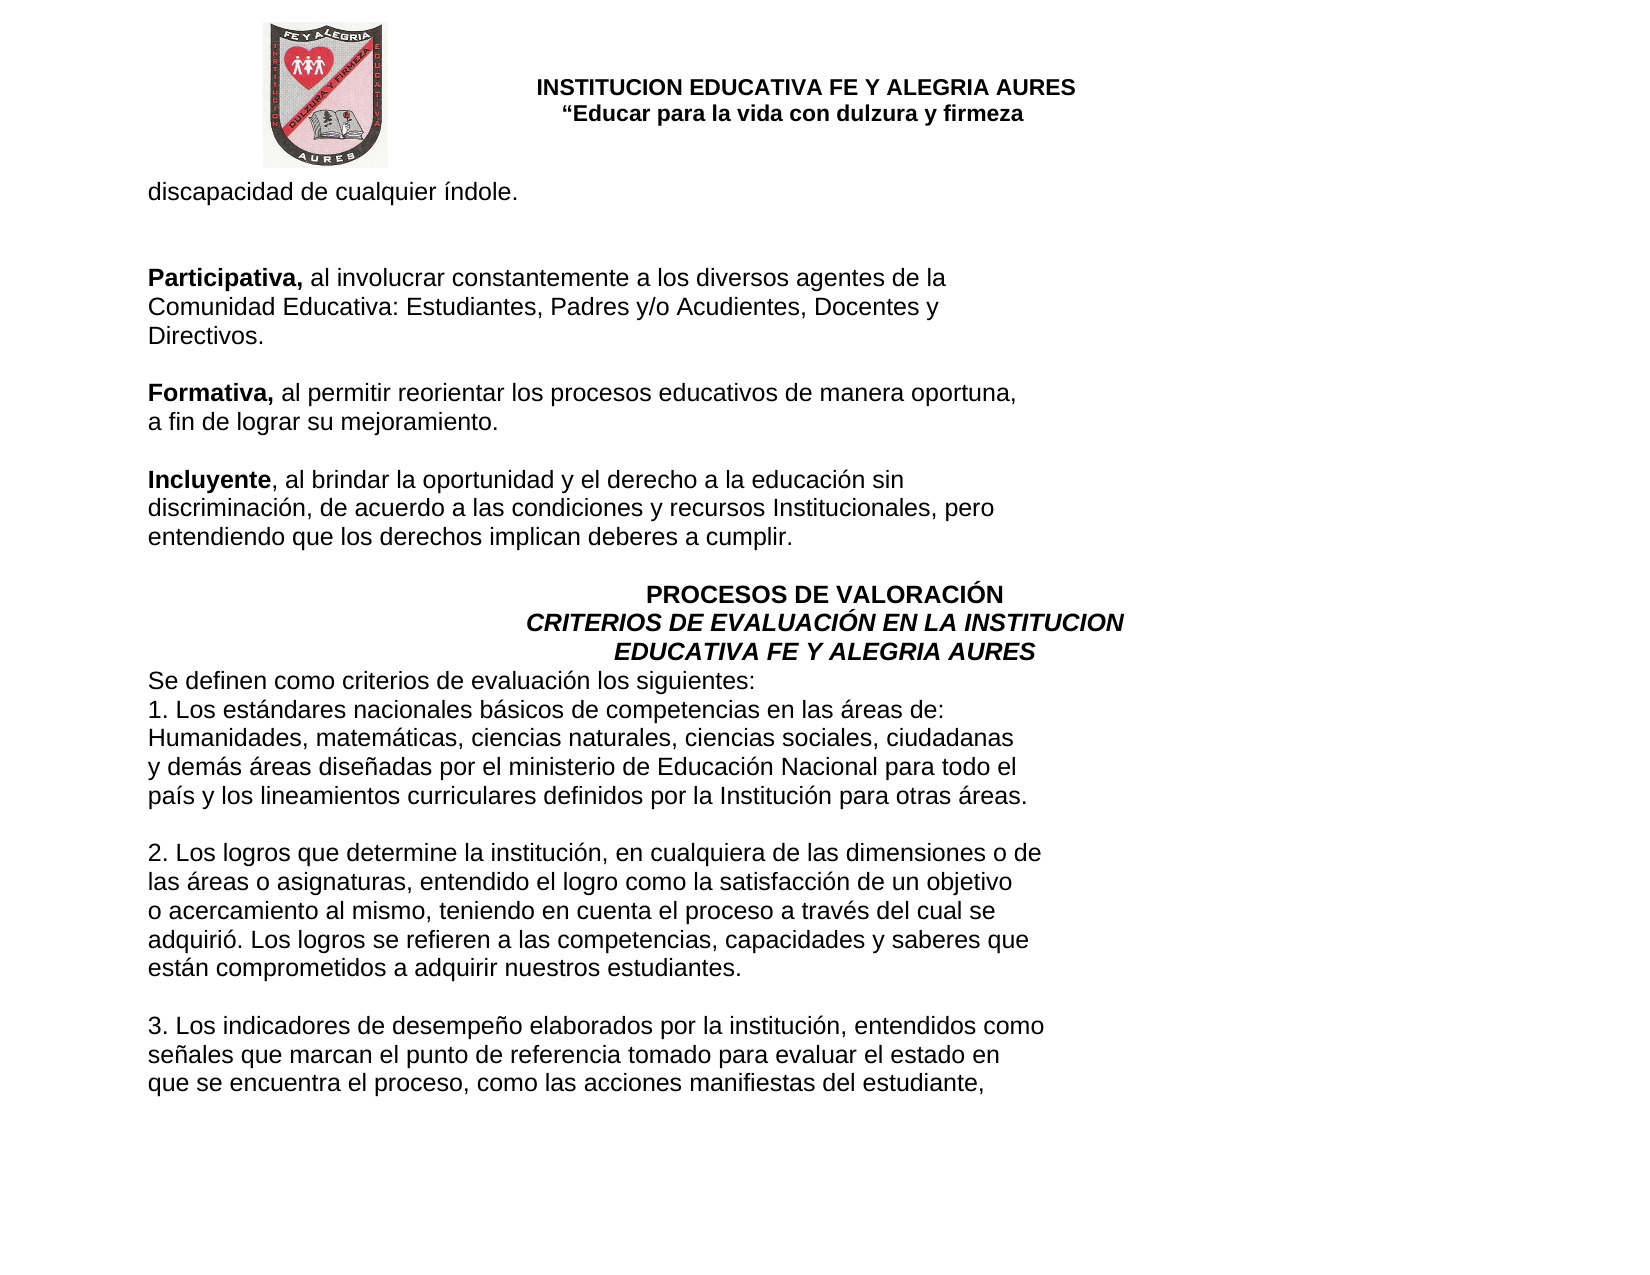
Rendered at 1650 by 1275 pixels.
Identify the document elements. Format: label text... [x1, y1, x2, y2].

text 1. Los estándares nacionales básicos de competencias en las áreas de: [148, 695, 1502, 723]
text y demás áreas diseñadas por el ministerio de Educación Nacional para todo el [148, 752, 1502, 781]
text 3. Los indicadores de desempeño elaborados por la institución, entendidos como [148, 1011, 1502, 1040]
text que se encuentra el proceso, como las acciones manifiestas del estudiante, [148, 1068, 1502, 1097]
text Se definen como criterios de evaluación los siguientes: [148, 666, 1502, 695]
text EDUCATIVA FE Y ALEGRIA AURES [148, 637, 1502, 666]
text Participativa, al involucrar constantemente a los diversos agentes de la [148, 263, 1502, 292]
text señales que marcan el punto de referencia tomado para evaluar el estado en [148, 1040, 1502, 1068]
text CRITERIOS DE EVALUACIÓN EN LA INSTITUCION [148, 608, 1502, 637]
text Incluyente, al brindar la oportunidad y el derecho a la educación sin [148, 465, 1502, 493]
text o acercamiento al mismo, teniendo en cuenta el proceso a través del cual se [148, 896, 1502, 925]
text Comunidad Educativa: Estudiantes, Padres y/o Acudientes, Docentes y [148, 292, 1502, 321]
picture [262, 22, 388, 167]
text a fin de lograr su mejoramiento. [148, 407, 1502, 436]
text adquirió. Los logros se refieren a las competencias, capacidades y saberes que [148, 925, 1502, 953]
text Directivos. [148, 321, 1502, 350]
text país y los lineamientos curriculares definidos por la Institución para otras áreas. [148, 781, 1502, 810]
text las áreas o asignaturas, entendido el logro como la satisfacción de un objetivo [148, 867, 1502, 896]
text discriminación, de acuerdo a las condiciones y recursos Institucionales, pero [148, 493, 1502, 522]
text entendiendo que los derechos implican deberes a cumplir. [148, 522, 1502, 551]
text Formativa, al permitir reorientar los procesos educativos de manera oportuna, [148, 378, 1502, 407]
text PROCESOS DE VALORACIÓN [148, 580, 1502, 608]
text 2. Los logros que determine la institución, en cualquiera de las dimensiones o de [148, 838, 1502, 867]
text Humanidades, matemáticas, ciencias naturales, ciencias sociales, ciudadanas [148, 723, 1502, 752]
text están comprometidos a adquirir nuestros estudiantes. [148, 953, 1502, 982]
text discapacidad de cualquier índole. [148, 177, 1502, 206]
